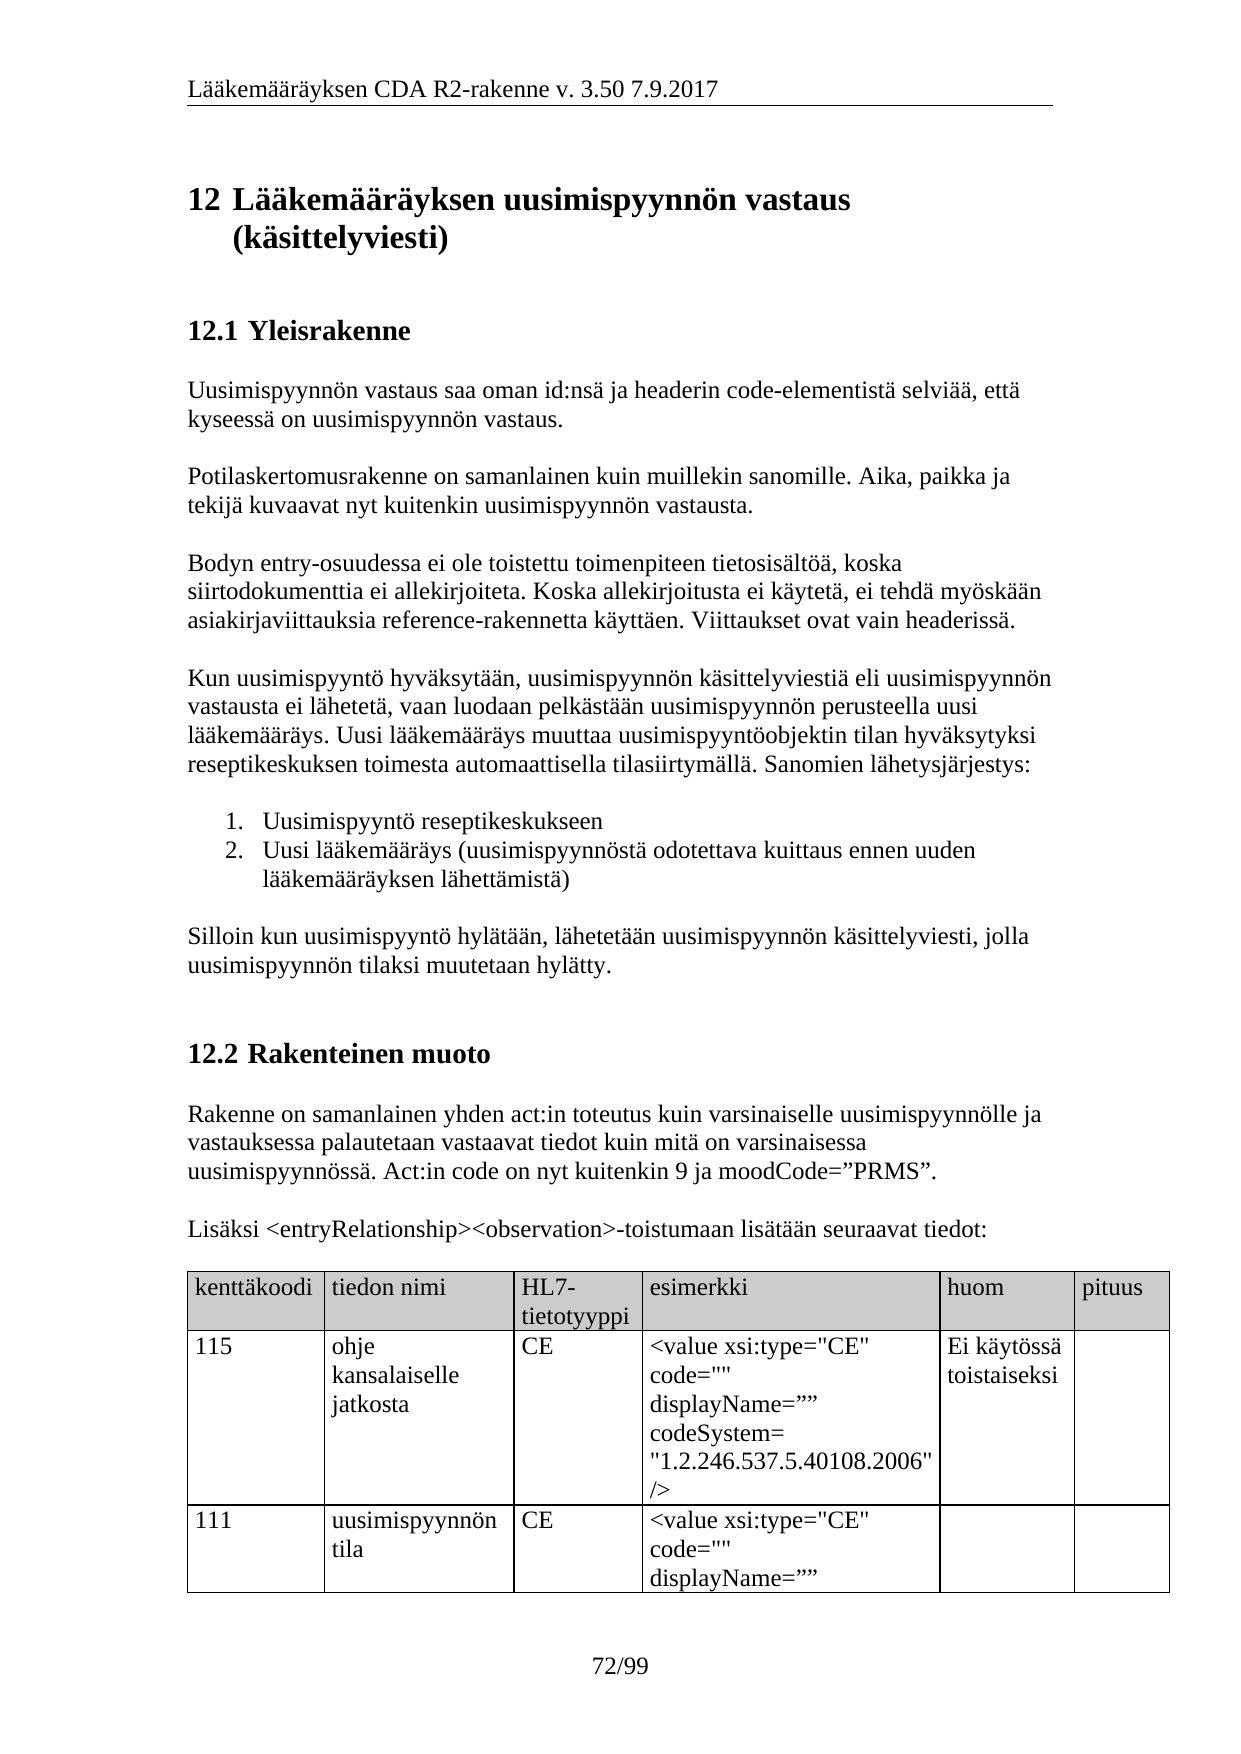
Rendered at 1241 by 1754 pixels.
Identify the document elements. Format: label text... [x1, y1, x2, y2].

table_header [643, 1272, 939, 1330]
list Uusimispyyntö reseptikeskukseen [225, 806, 1053, 835]
text Lisäksi <entryRelationship><observation>-toistumaan lisätään seuraavat tiedot: [187, 1214, 1053, 1242]
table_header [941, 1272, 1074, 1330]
text Uusimispyynnön vastaus saa oman id:nsä ja headerin code-elementistä selviää, että kyseessä on uusimispyynnön vastaus. [187, 375, 1053, 433]
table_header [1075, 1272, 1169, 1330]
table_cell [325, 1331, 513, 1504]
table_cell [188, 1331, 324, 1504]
text Silloin kun uusimispyyntö hylätään, lähetetään uusimispyynnön käsittelyviesti, jolla uusimispyynnön tilaksi muutetaan hylätty. [187, 921, 1053, 979]
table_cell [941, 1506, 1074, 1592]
subtitle Yleisrakenne [187, 313, 1053, 346]
subtitle Rakenteinen muoto [187, 1036, 1053, 1070]
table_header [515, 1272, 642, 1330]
subtitle Lääkemääräyksen uusimispyynnön vastaus (käsittelyviesti) [187, 179, 1053, 255]
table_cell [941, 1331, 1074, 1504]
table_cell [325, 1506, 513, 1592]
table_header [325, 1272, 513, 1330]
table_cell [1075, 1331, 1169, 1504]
text Bodyn entry-osuudessa ei ole toistettu toimenpiteen tietosisältöä, koska siirtodokumenttia ei allekirjoiteta. Koska allekirjoitusta ei käytetä, ei tehdä myöskään asiakirjaviittauksia reference-rakennetta käyttäen. Viittaukset ovat vain headerissä. [187, 548, 1053, 634]
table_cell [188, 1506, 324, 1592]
text Potilaskertomusrakenne on samanlainen kuin muillekin sanomille. Aika, paikka ja tekijä kuvaavat nyt kuitenkin uusimispyynnön vastausta. [187, 461, 1053, 519]
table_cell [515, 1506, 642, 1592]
text Kun uusimispyyntö hyväksytään, uusimispyynnön käsittelyviestiä eli uusimispyynnön vastausta ei lähetetä, vaan luodaan pelkästään uusimispyynnön perusteella uusi lääkemääräys. Uusi lääkemääräys muuttaa uusimispyyntöobjektin tilan hyväksytyksi reseptikeskuksen toimesta automaattisella tilasiirtymällä. Sanomien lähetysjärjestys: [187, 663, 1053, 778]
text Rakenne on samanlainen yhden act:in toteutus kuin varsinaiselle uusimispyynnölle ja vastauksessa palautetaan vastaavat tiedot kuin mitä on varsinaisessa uusimispyynnössä. Act:in code on nyt kuitenkin 9 ja moodCode=”PRMS”. [187, 1099, 1053, 1185]
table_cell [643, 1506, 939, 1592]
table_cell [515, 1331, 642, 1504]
list Uusi lääkemääräys (uusimispyynnöstä odotettava kuittaus ennen uuden lääkemääräyksen lähettämistä) [225, 835, 1053, 893]
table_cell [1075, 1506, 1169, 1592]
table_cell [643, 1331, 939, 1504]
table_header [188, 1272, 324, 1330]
